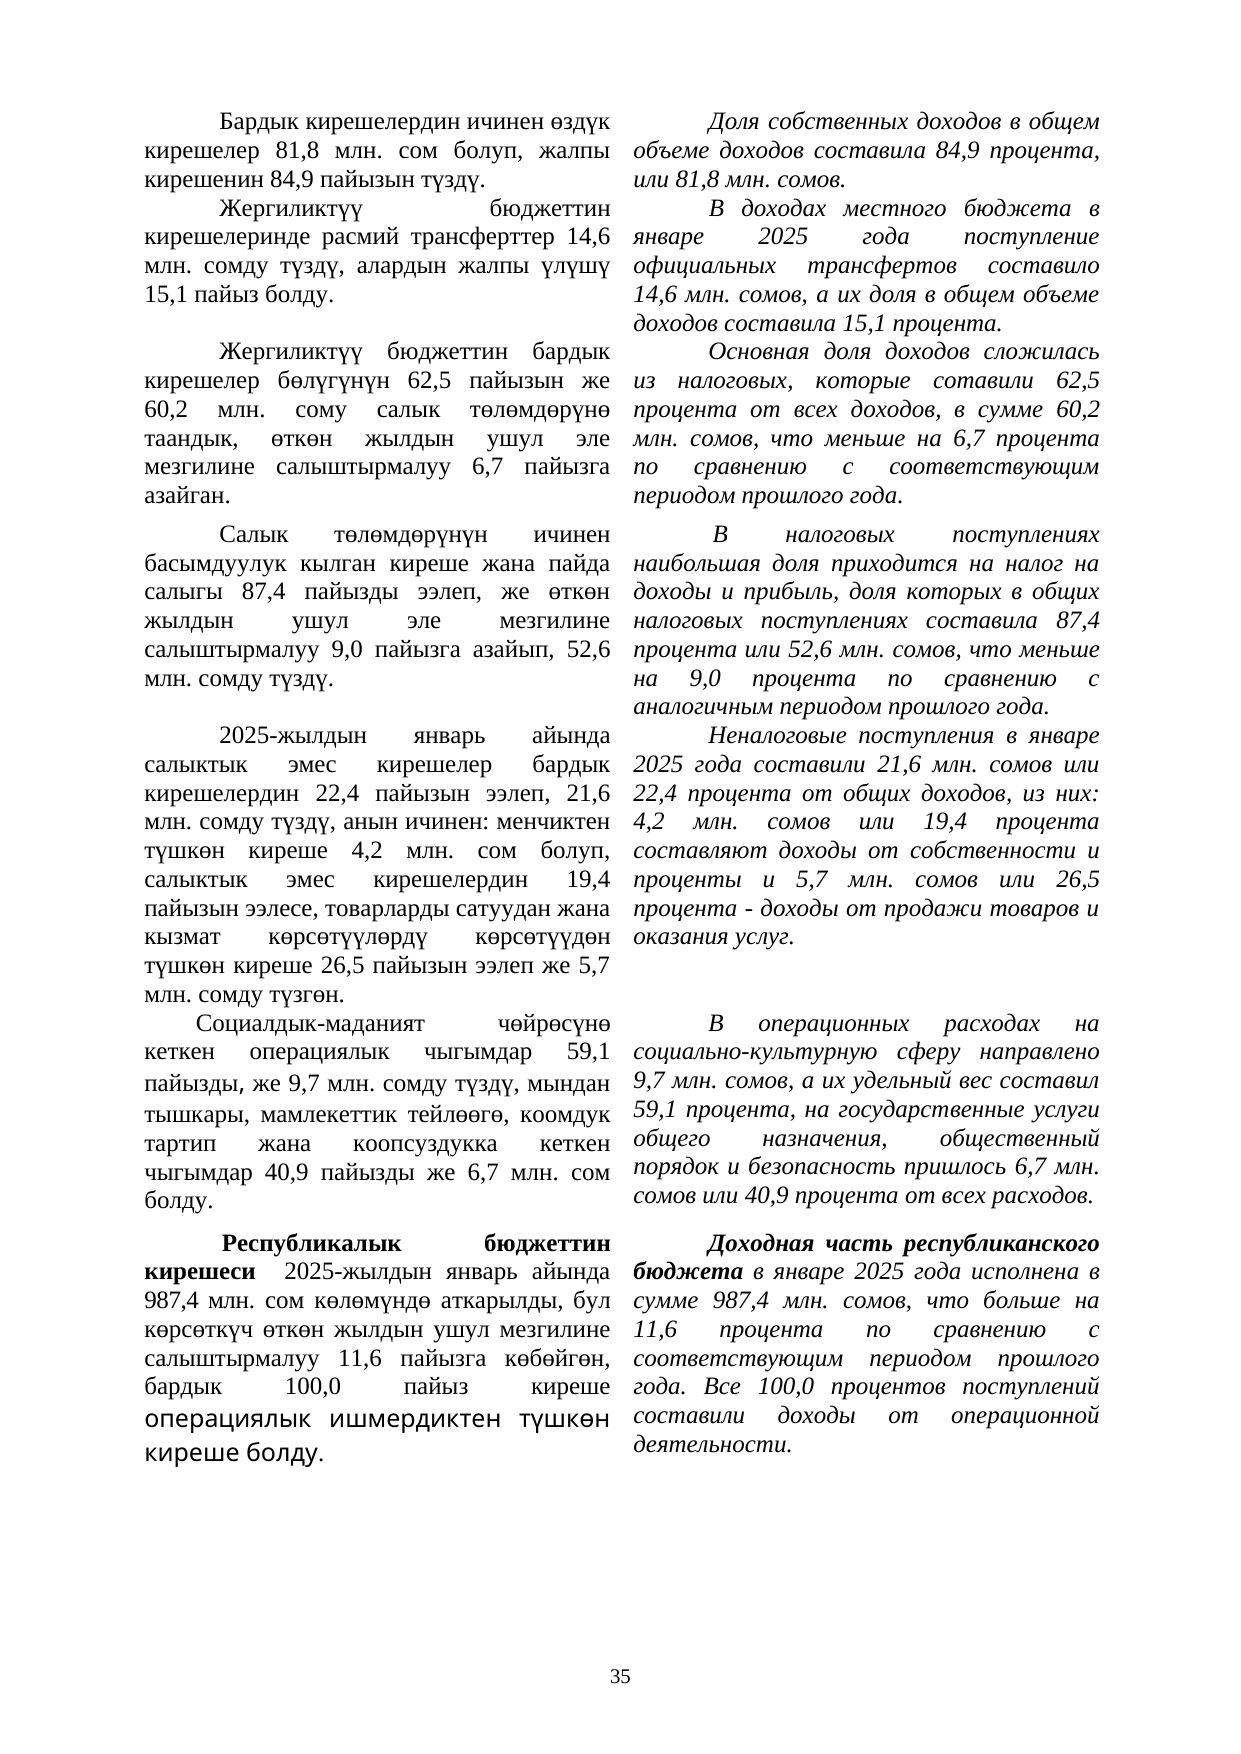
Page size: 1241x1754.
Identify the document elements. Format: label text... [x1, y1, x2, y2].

table_cell Жергиликтүү бюджеттин кирешелеринде расмий трансферттер 14,6 млн. сомду түздү, алардын жалпы үлүшү 15,1 пайыз болду. [133, 193, 622, 336]
table_cell В налоговых поступлениях наибольшая доля приходится на налог на доходы и прибыль, доля которых в общих налоговых поступлениях составила 87,4 процента или 52,6 млн. сомов, что меньше на 9,0 процента по сравнению с аналогичным периодом прошлого года. [622, 519, 1111, 720]
table_cell Неналоговые поступления в январе 2025 года составили 21,6 млн. сомов или 22,4 процента от общих доходов, из них: 4,2 млн. сомов или 19,4 процента составляют доходы от собственности и проценты и 5,7 млн. сомов или 26,5 процента - доходы от продажи товаров и оказания услуг. [622, 720, 1111, 1008]
table_cell Основная доля доходов сложилась из налоговых, которые сотавили 62,5 процента от всех доходов, в сумме 60,2 млн. сомов, что меньше на 6,7 процента по сравнению с соответствующим периодом прошлого года. [622, 336, 1111, 519]
table_cell Доходная часть республиканского бюджета в январе 2025 года исполнена в сумме 987,4 млн. сомов, что больше на 11,6 процента по сравнению с соответствующим периодом прошлого года. Все 100,0 процентов поступлений составили доходы от операционной деятельности. [622, 1228, 1111, 1468]
table_cell Салык төлөмдөрүнүн ичинен басымдуулук кылган киреше жана пайда салыгы 87,4 пайызды ээлеп, же өткөн жылдын ушул эле мезгилине салыштырмалуу 9,0 пайызга азайып, 52,6 млн. сомду түздү. [133, 519, 622, 720]
table_cell В операционных расходах на социально-культурную сферу направлено 9,7 млн. сомов, а их удельный вес составил 59,1 процента, на государственные услуги общего назначения, общественный порядок и безопасность пришлось 6,7 млн. сомов или 40,9 процента от всех расходов. [622, 1008, 1111, 1228]
table_header Бардык кирешелердин ичинен өздүк кирешелер 81,8 млн. сом болуп, жалпы кирешенин 84,9 пайызын түздү. [133, 106, 622, 193]
table_cell Жергиликтүү бюджеттин бардык кирешелер бөлүгүнүн 62,5 пайызын же 60,2 млн. сому салык төлөмдөрүнө таандык, өткөн жылдын ушул эле мезгилине салыштырмалуу 6,7 пайызга азайган. [133, 336, 622, 519]
table_cell В доходах местного бюджета в январе 2025 года поступление официальных трансфертов составило 14,6 млн. сомов, а их доля в общем объеме доходов составила 15,1 процента. [622, 193, 1111, 336]
table_cell Республикалык бюджеттин кирешеси 2025-жылдын январь айында 987,4 млн. сом көлөмүндө аткарылды, бул көрсөткүч өткөн жылдын ушул мезгилине салыштырмалуу 11,6 пайызга көбөйгөн, бардык 100,0 пайыз киреше операциялык ишмердиктен түшкөн киреше болду. [133, 1228, 622, 1468]
table_cell 2025-жылдын январь айында салыктык эмес кирешелер бардык кирешелердин 22,4 пайызын ээлеп, 21,6 млн. сомду түздү, анын ичинен: менчиктен түшкөн киреше 4,2 млн. сом болуп, салыктык эмес кирешелердин 19,4 пайызын ээлесе, товарларды сатуудан жана кызмат көрсөтүүлөрдү көрсөтүүдөн түшкөн киреше 26,5 пайызын ээлеп же 5,7 млн. сомду түзгөн. [133, 720, 622, 1008]
table_cell Социалдык-маданият чөйрөсүнө кеткен операциялык чыгымдар 59,1 пайызды, же 9,7 млн. сомду түздү, мындан тышкары, мамлекеттик тейлөөгө, коомдук тартип жана коопсуздукка кеткен чыгымдар 40,9 пайызды же 6,7 млн. сом болду. [133, 1008, 622, 1228]
table_header Доля собственных доходов в общем объеме доходов составила 84,9 процента, или 81,8 млн. сомов. [622, 106, 1111, 193]
